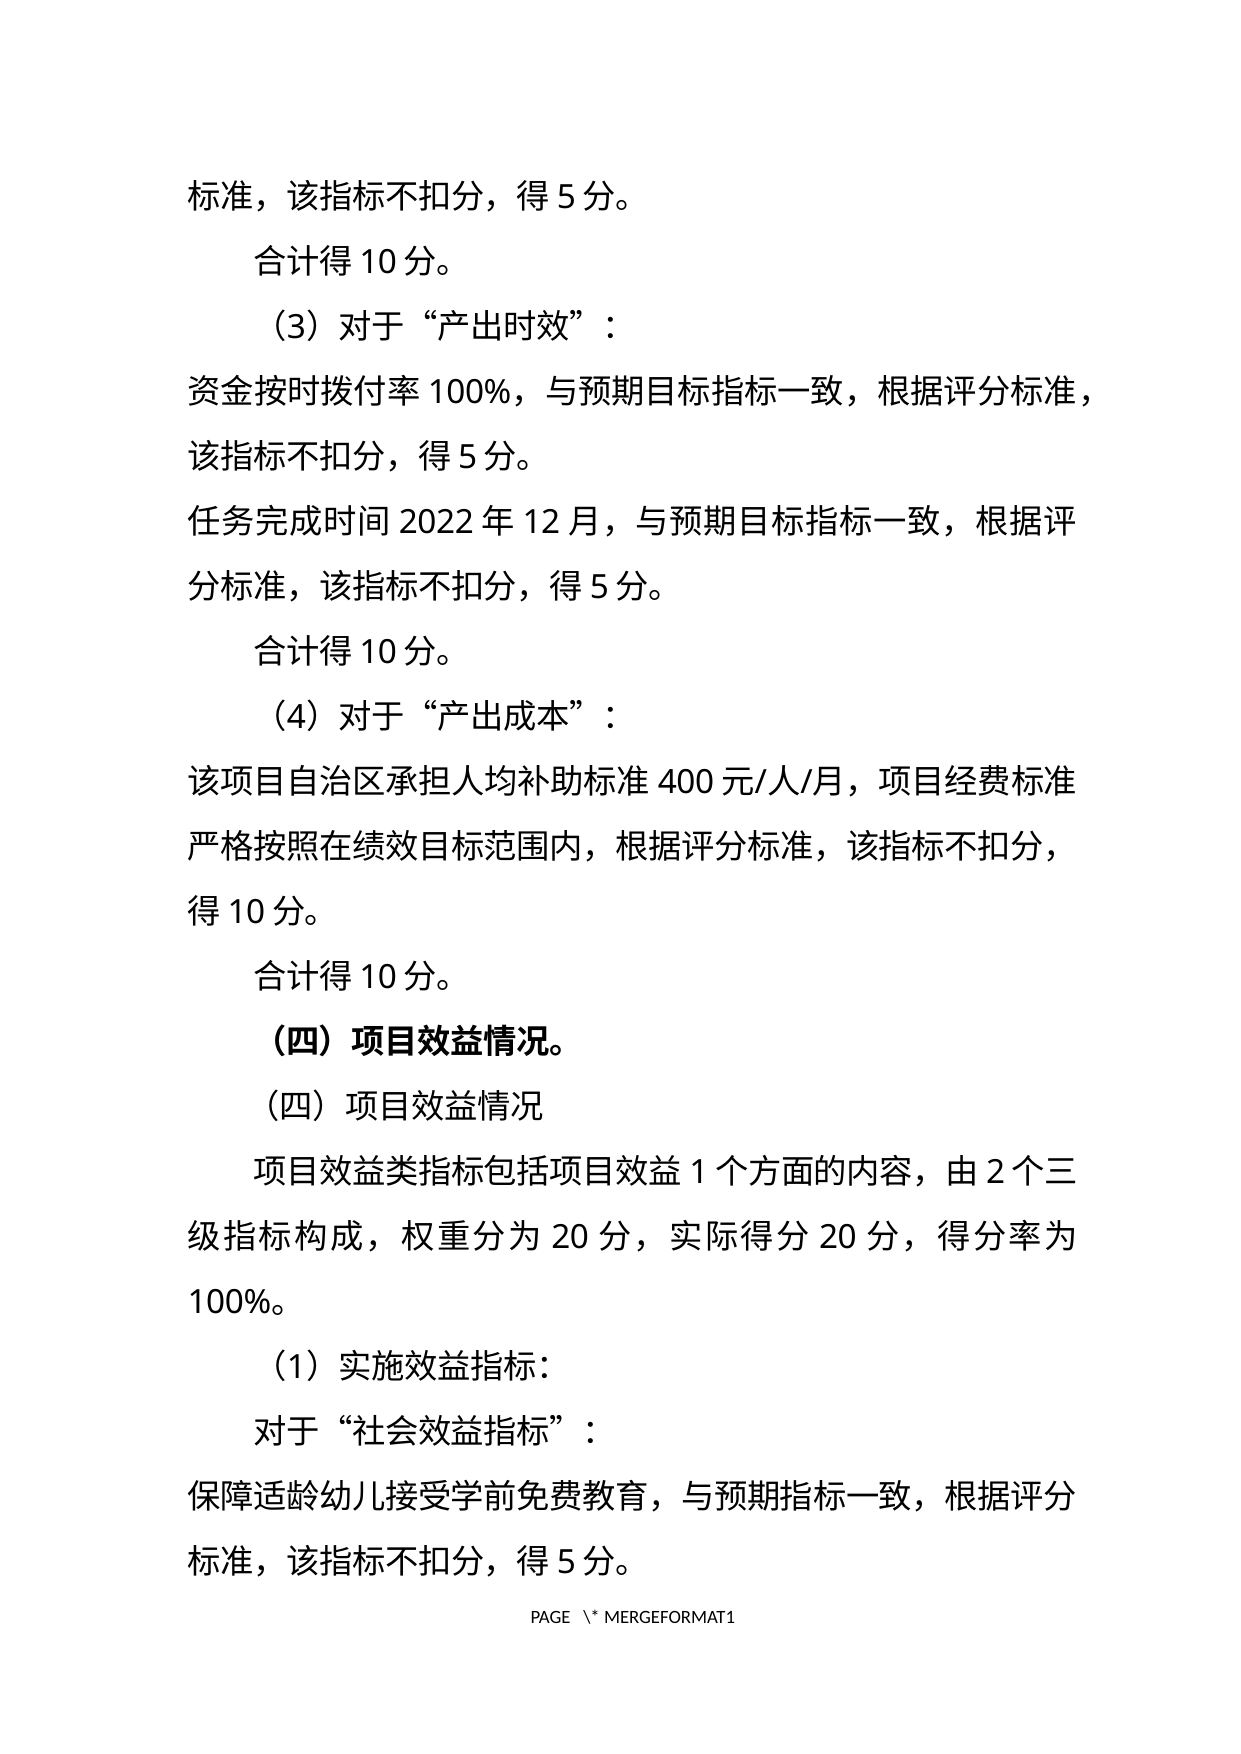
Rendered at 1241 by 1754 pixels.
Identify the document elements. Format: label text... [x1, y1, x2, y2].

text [187, 1072, 1078, 1592]
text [187, 162, 1078, 1007]
text （四）项目效益情况。 [187, 1007, 1078, 1072]
